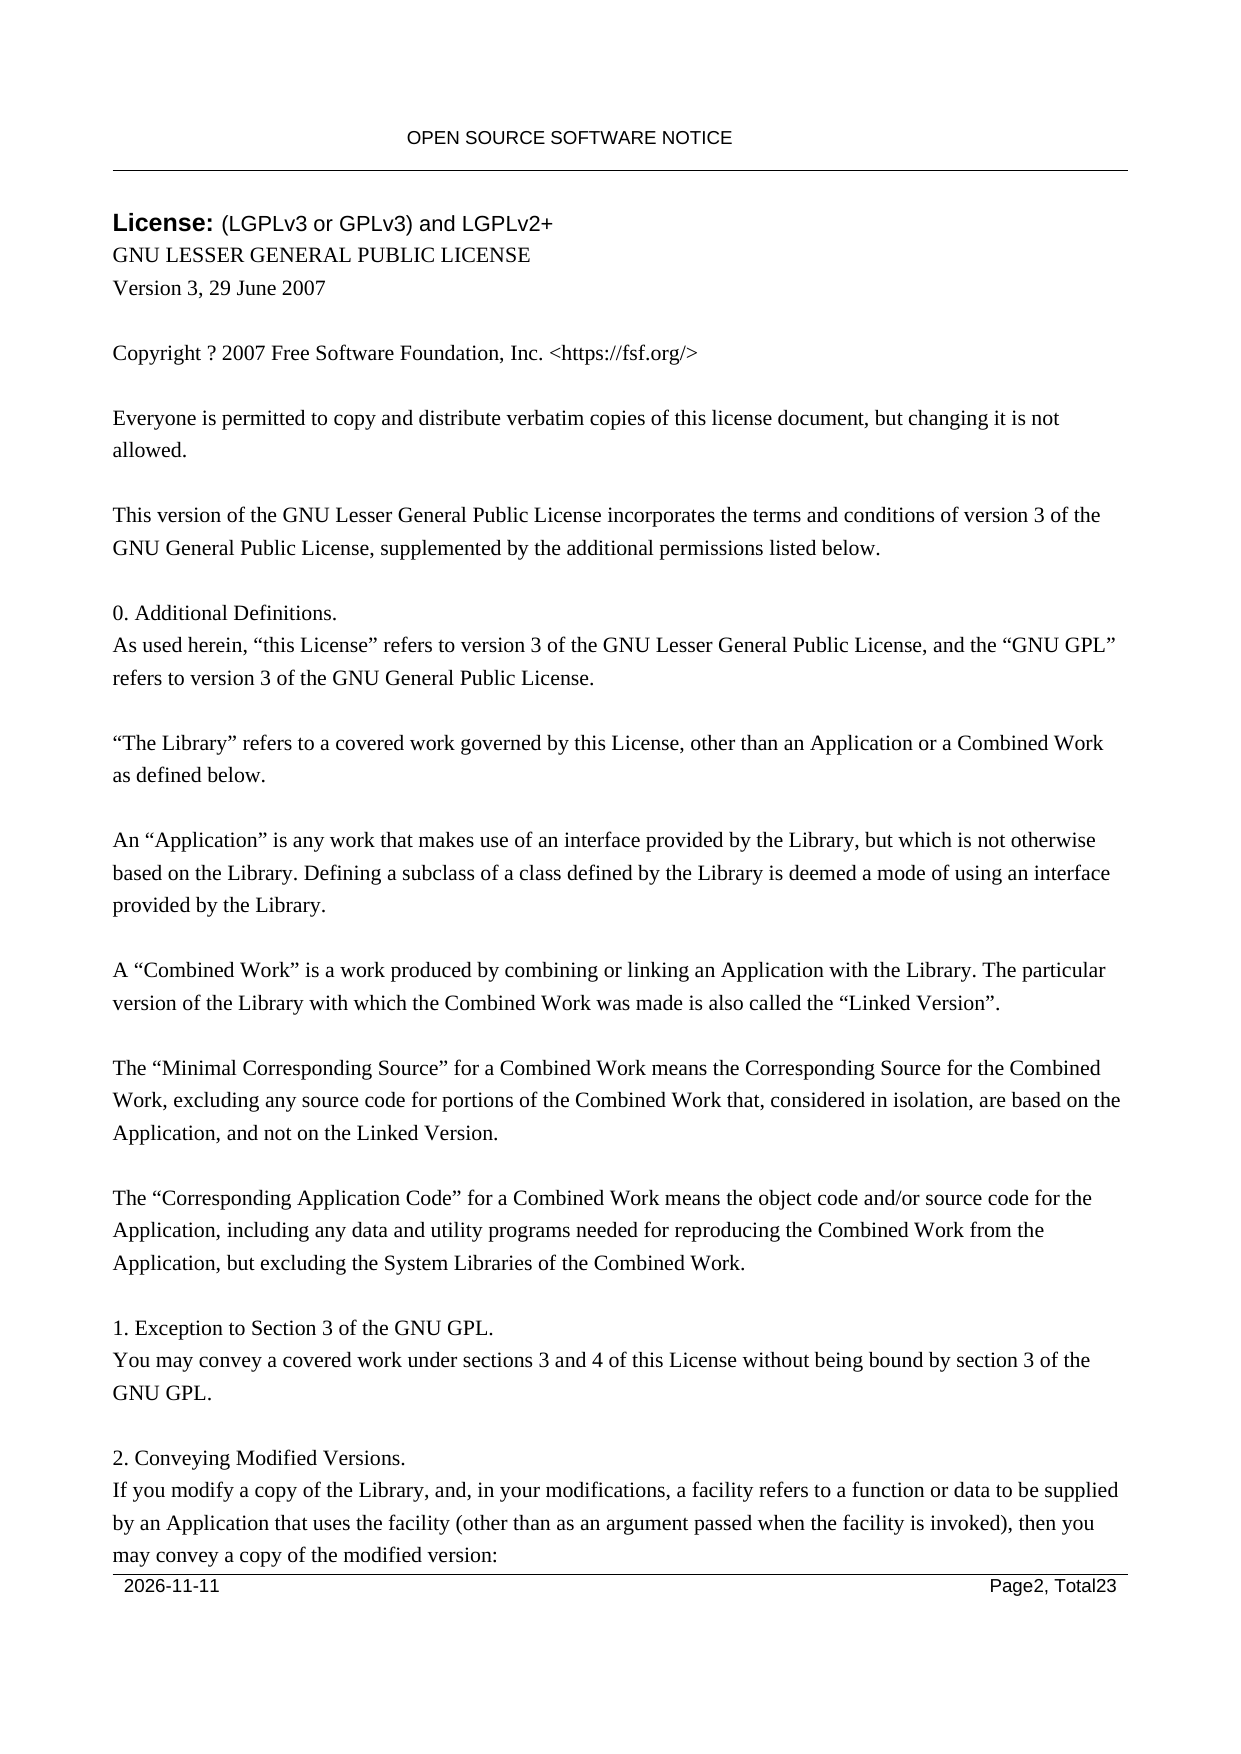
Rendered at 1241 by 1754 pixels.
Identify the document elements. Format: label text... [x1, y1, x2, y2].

text License: (LGPLv3 or GPLv3) and LGPLv2+ [112, 206, 1128, 239]
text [112, 239, 1128, 1571]
